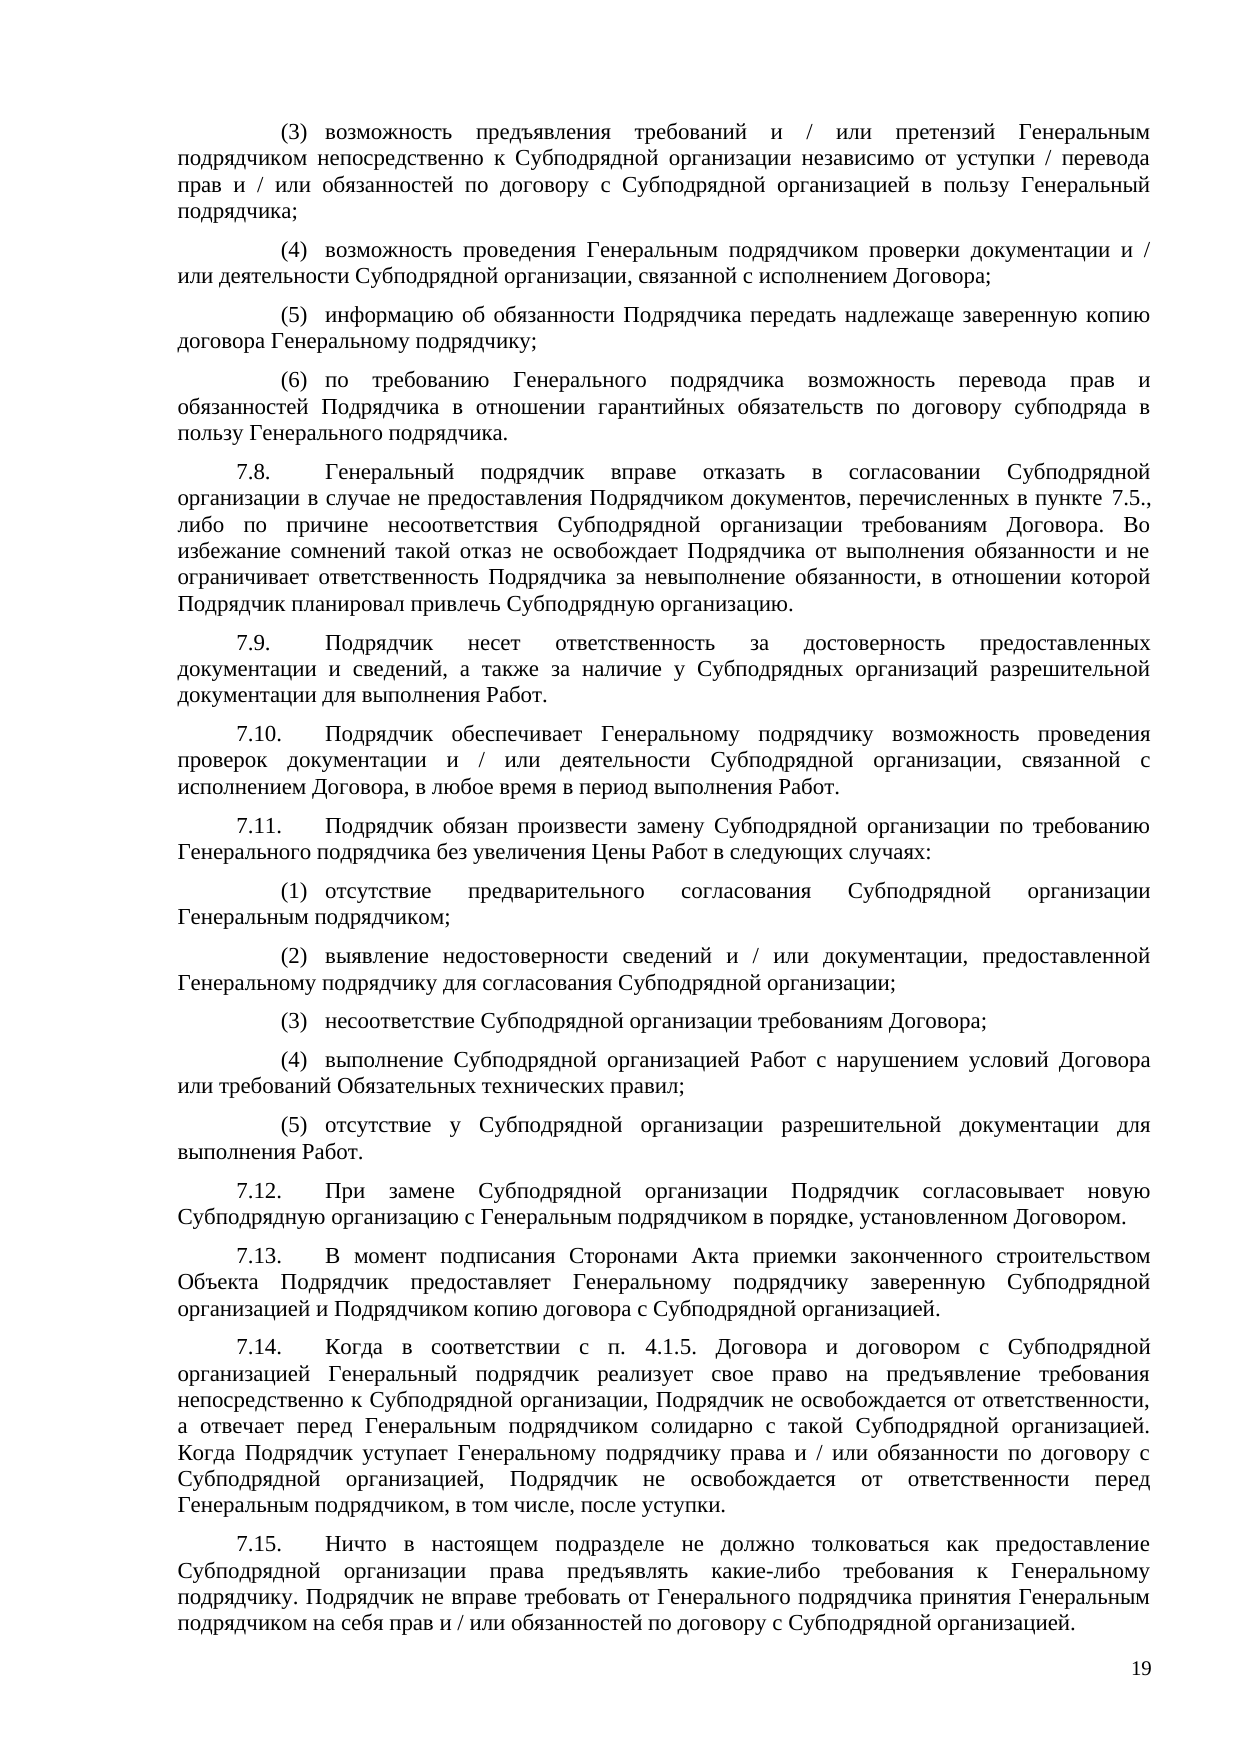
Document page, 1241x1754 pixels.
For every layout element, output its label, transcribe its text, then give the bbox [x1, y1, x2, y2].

text Генеральный подрядчик вправе отказать в согласовании Субподрядной организации в случае не предоставления Подрядчиком документов, перечисленных в пункте 12.5., либо по причине несоответствия Субподрядной организации требованиям Договора. Во избежание сомнений такой отказ не освобождает Подрядчика от выполнения обязанности и не ограничивает ответственность Подрядчика за невыполнение обязанности, в отношении которой Подрядчик планировал привлечь Субподрядную организацию. [177, 458, 1152, 616]
text возможность проведения Генеральным подрядчиком проверки документации и / или деятельности Субподрядной организации, связанной с исполнением Договора; [177, 236, 1152, 289]
text несоответствие Субподрядной организации требованиям Договора; [177, 1007, 1152, 1034]
text возможность предъявления требований и / или претензий Генеральным подрядчиком непосредственно к Субподрядной организации независимо от уступки / перевода прав и / или обязанностей по договору с Субподрядной организацией в пользу Генеральный подрядчика; [177, 118, 1152, 223]
text В момент подписания Сторонами Акта приемки законченного строительством Объекта Подрядчик предоставляет Генеральному подрядчику заверенную Субподрядной организацией и Подрядчиком копию договора с Субподрядной организацией. [177, 1242, 1152, 1321]
text Подрядчик обеспечивает Генеральному подрядчику возможность проведения проверок документации и / или деятельности Субподрядной организации, связанной с исполнением Договора, в любое время в период выполнения Работ. [177, 720, 1152, 799]
text Когда в соответствии с п. 9.1.5. Договора и договором с Субподрядной организацией Генеральный подрядчик реализует свое право на предъявление требования непосредственно к Субподрядной организации, Подрядчик не освобождается от ответственности, а отвечает перед Генеральным подрядчиком солидарно с такой Субподрядной организацией. Когда Подрядчик уступает Генеральному подрядчику права и / или обязанности по договору с Субподрядной организацией, Подрядчик не освобождается от ответственности перед Генеральным подрядчиком, в том числе, после уступки. [177, 1333, 1152, 1518]
text информацию об обязанности Подрядчика передать надлежаще заверенную копию договора Генеральному подрядчику; [177, 301, 1152, 354]
text Ничто в настоящем подразделе не должно толковаться как предоставление Субподрядной организации права предъявлять какие-либо требования к Генеральному подрядчику. Подрядчик не вправе требовать от Генерального подрядчика принятия Генеральным подрядчиком на себя прав и / или обязанностей по договору с Субподрядной организацией. [177, 1530, 1152, 1636]
text Подрядчик несет ответственность за достоверность предоставленных документации и сведений, а также за наличие у Субподрядных организаций разрешительной документации для выполнения Работ. [177, 629, 1152, 708]
text по требованию Генерального подрядчика возможность перевода прав и обязанностей Подрядчика в отношении гарантийных обязательств по договору субподряда в пользу Генерального подрядчика. [177, 366, 1152, 446]
text При замене Субподрядной организации Подрядчик согласовывает новую Субподрядную организацию с Генеральным подрядчиком в порядке, установленном Договором. [177, 1177, 1152, 1229]
text отсутствие предварительного согласования Субподрядной организации Генеральным подрядчиком; [177, 877, 1152, 930]
text отсутствие у Субподрядной организации разрешительной документации для выполнения Работ. [177, 1111, 1152, 1164]
text выполнение Субподрядной организацией Работ с нарушением условий Договора или требований Обязательных технических правил; [177, 1046, 1152, 1099]
text выявление недостоверности сведений и / или документации, предоставленной Генеральному подрядчику для согласования Субподрядной организации; [177, 942, 1152, 995]
text Подрядчик обязан произвести замену Субподрядной организации по требованию Генерального подрядчика без увеличения Цены Работ в следующих случаях: [177, 812, 1152, 864]
